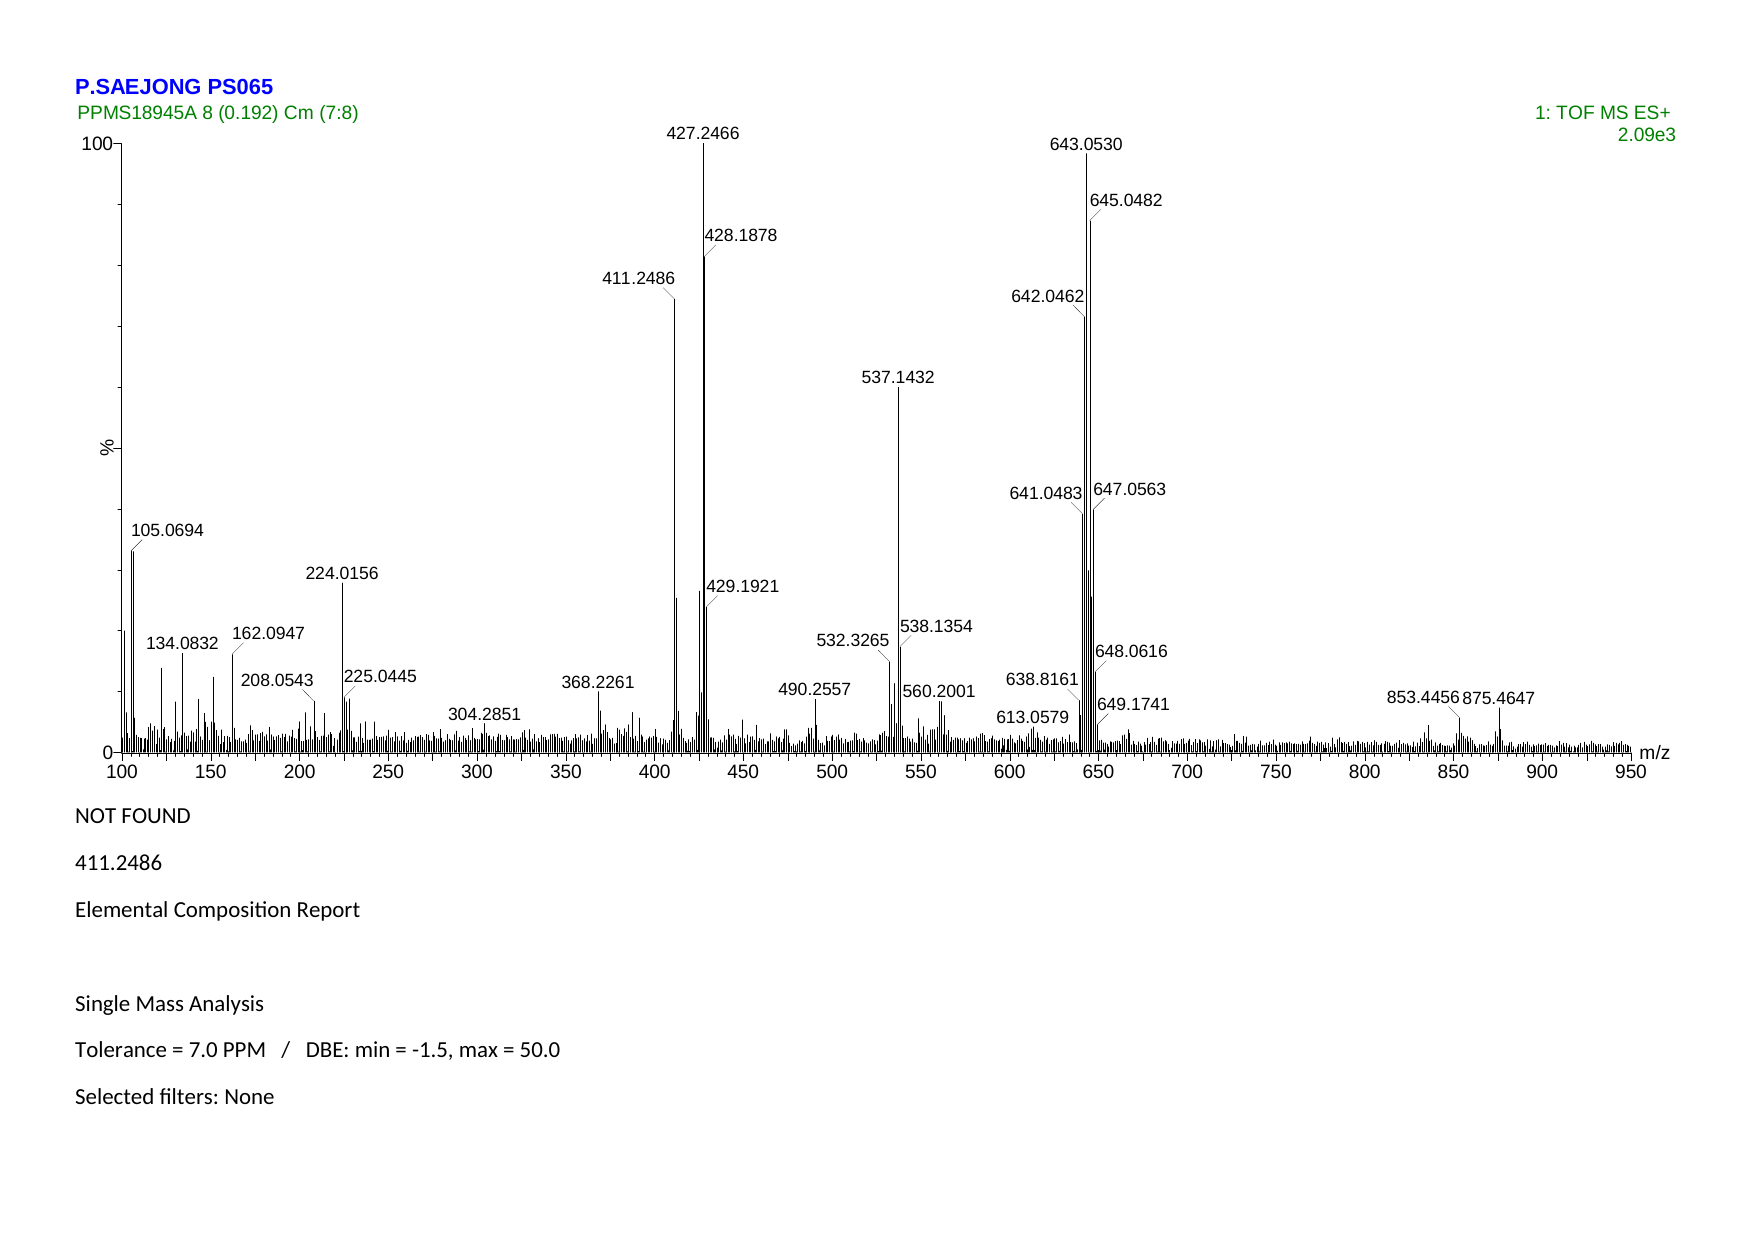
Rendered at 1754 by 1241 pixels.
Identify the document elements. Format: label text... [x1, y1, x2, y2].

text Selected filters: None [75, 1082, 1679, 1111]
text 411.2486 [75, 848, 1679, 876]
text Single Mass Analysis [75, 989, 1679, 1017]
text Tolerance = 7.0 PPM / DBE: min = -1.5, max = 50.0 [75, 1036, 1679, 1064]
text Elemental Composition Report [75, 895, 1679, 923]
text NOT FOUND [75, 801, 1679, 829]
